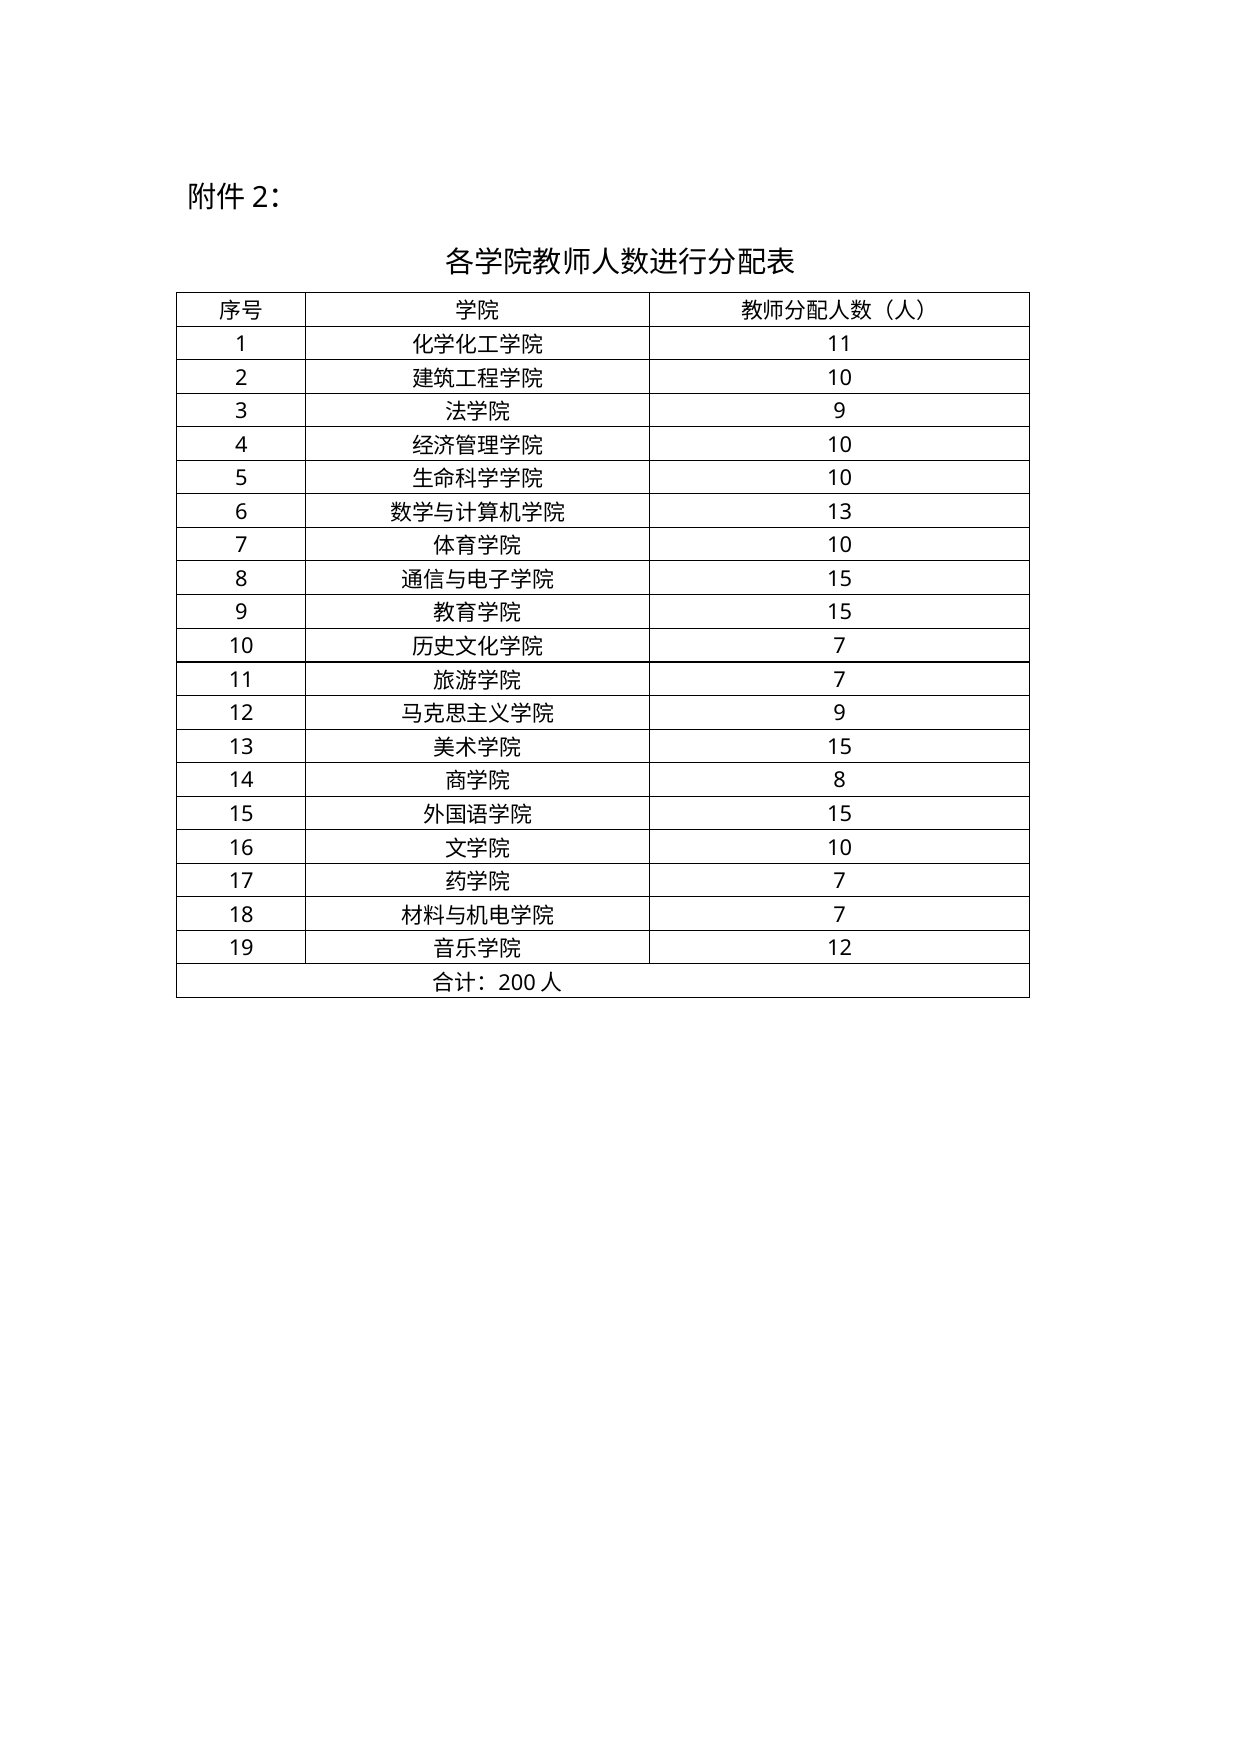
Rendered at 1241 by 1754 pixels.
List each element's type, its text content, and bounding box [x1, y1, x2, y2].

table_cell 10 [650, 427, 1029, 460]
table_cell 美术学院 [306, 730, 649, 762]
table_cell 文学院 [306, 830, 649, 863]
table_cell 15 [650, 595, 1029, 627]
table_cell 音乐学院 [306, 931, 649, 963]
table_cell 14 [177, 763, 305, 796]
table_cell 15 [177, 797, 305, 829]
table_cell 8 [177, 561, 305, 594]
table_cell 化学化工学院 [306, 327, 649, 359]
table_cell 13 [177, 730, 305, 762]
table_cell 马克思主义学院 [306, 696, 649, 728]
text 附件2： [187, 162, 1053, 227]
table_cell 10 [177, 629, 305, 661]
table_cell 4 [177, 427, 305, 460]
table_cell 12 [177, 696, 305, 728]
table_cell 药学院 [306, 864, 649, 896]
table_cell 经济管理学院 [306, 427, 649, 460]
table_cell 生命科学学院 [306, 461, 649, 493]
table_cell 1 [177, 327, 305, 359]
table_cell 7 [650, 897, 1029, 930]
table_cell 5 [177, 461, 305, 493]
table_cell 13 [650, 494, 1029, 527]
table_cell 9 [650, 696, 1029, 728]
table_cell 15 [650, 561, 1029, 594]
table_cell 17 [177, 864, 305, 896]
table_cell 通信与电子学院 [306, 561, 649, 594]
table_cell 合计：200人 [177, 964, 1029, 997]
table_cell 教育学院 [306, 595, 649, 627]
table_cell 9 [650, 394, 1029, 426]
table_cell 18 [177, 897, 305, 930]
table_cell 11 [650, 327, 1029, 359]
table_cell 9 [177, 595, 305, 627]
table_cell 19 [177, 931, 305, 963]
table_cell 数学与计算机学院 [306, 494, 649, 527]
table_cell 10 [650, 830, 1029, 863]
table_cell 材料与机电学院 [306, 897, 649, 930]
table_cell 商学院 [306, 763, 649, 796]
table_cell 7 [177, 528, 305, 560]
table_cell 15 [650, 797, 1029, 829]
table_cell 3 [177, 394, 305, 426]
table_cell 6 [177, 494, 305, 527]
table_cell 7 [650, 629, 1029, 661]
table_cell 旅游学院 [306, 663, 649, 695]
table_cell 12 [650, 931, 1029, 963]
table_cell 建筑工程学院 [306, 360, 649, 393]
table_header 学院 [306, 293, 649, 326]
table_cell 11 [177, 663, 305, 695]
table_cell 15 [650, 730, 1029, 762]
table_cell 2 [177, 360, 305, 393]
table_header 序号 [177, 293, 305, 326]
table_cell 7 [650, 663, 1029, 695]
table_cell 7 [650, 864, 1029, 896]
table_cell 8 [650, 763, 1029, 796]
table_cell 外国语学院 [306, 797, 649, 829]
table_header 教师分配人数（人） [650, 293, 1029, 326]
table_cell 16 [177, 830, 305, 863]
table_cell 10 [650, 461, 1029, 493]
text 各学院教师人数进行分配表 [187, 227, 1053, 292]
table_cell 历史文化学院 [306, 629, 649, 661]
table_cell 体育学院 [306, 528, 649, 560]
table_cell 10 [650, 528, 1029, 560]
table_cell 法学院 [306, 394, 649, 426]
table_cell 10 [650, 360, 1029, 393]
